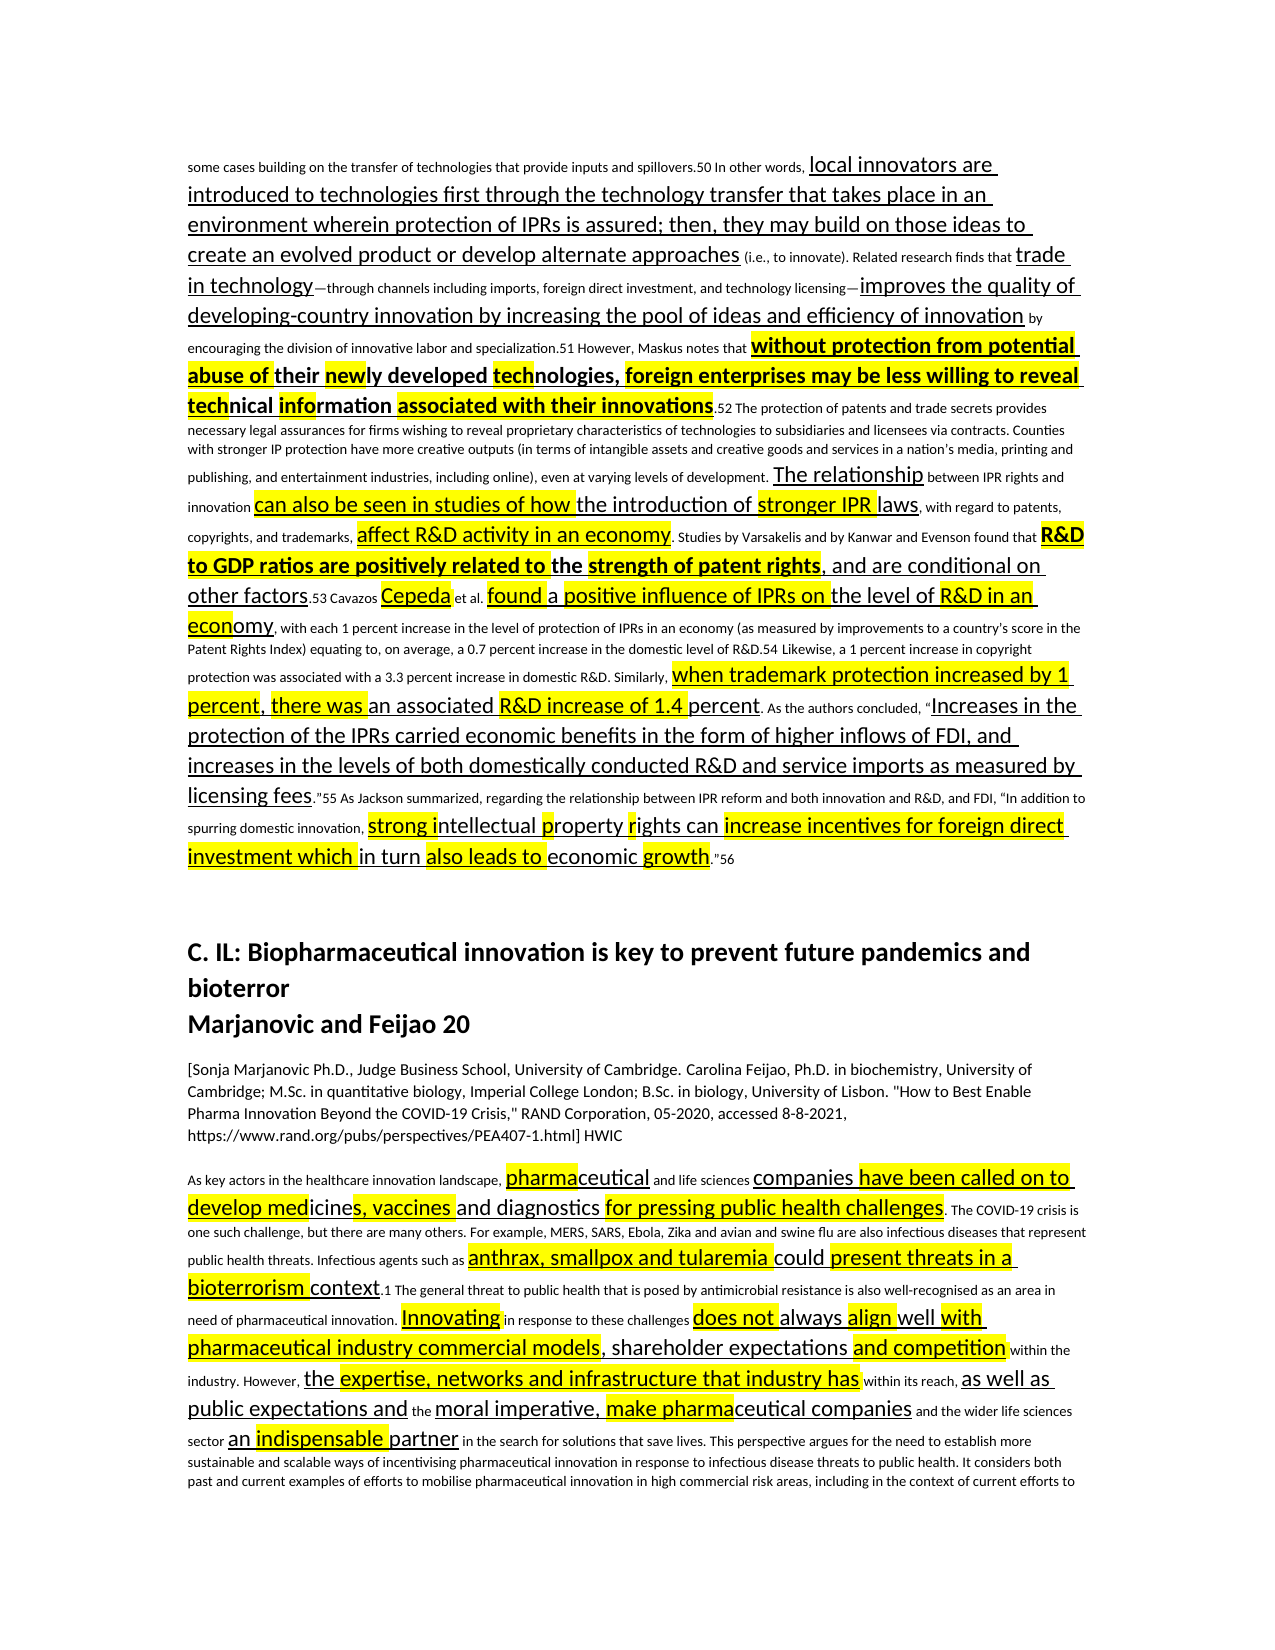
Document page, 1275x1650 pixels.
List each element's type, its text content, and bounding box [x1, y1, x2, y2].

text Marjanovic and Feijao 20 [187, 1007, 1087, 1040]
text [187, 150, 1087, 870]
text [187, 1163, 1087, 1491]
text [Sonja Marjanovic Ph.D., Judge Business School, University of Cambridge. Carolina Feijao, Ph.D. in biochemistry, University of Cambridge; M.Sc. in quantitative biology, Imperial College London; B.Sc. in biology, University of Lisbon. "How to Best Enable Pharma Innovation Beyond the COVID-19 Crisis," RAND Corporation, 05-2020, accessed 8-8-2021, https://www.rand.org/pubs/perspectives/PEA407-1.html] HWIC [187, 1059, 1087, 1145]
text C. IL: Biopharmaceutical innovation is key to prevent future pandemics and bioterror [187, 936, 1087, 1004]
